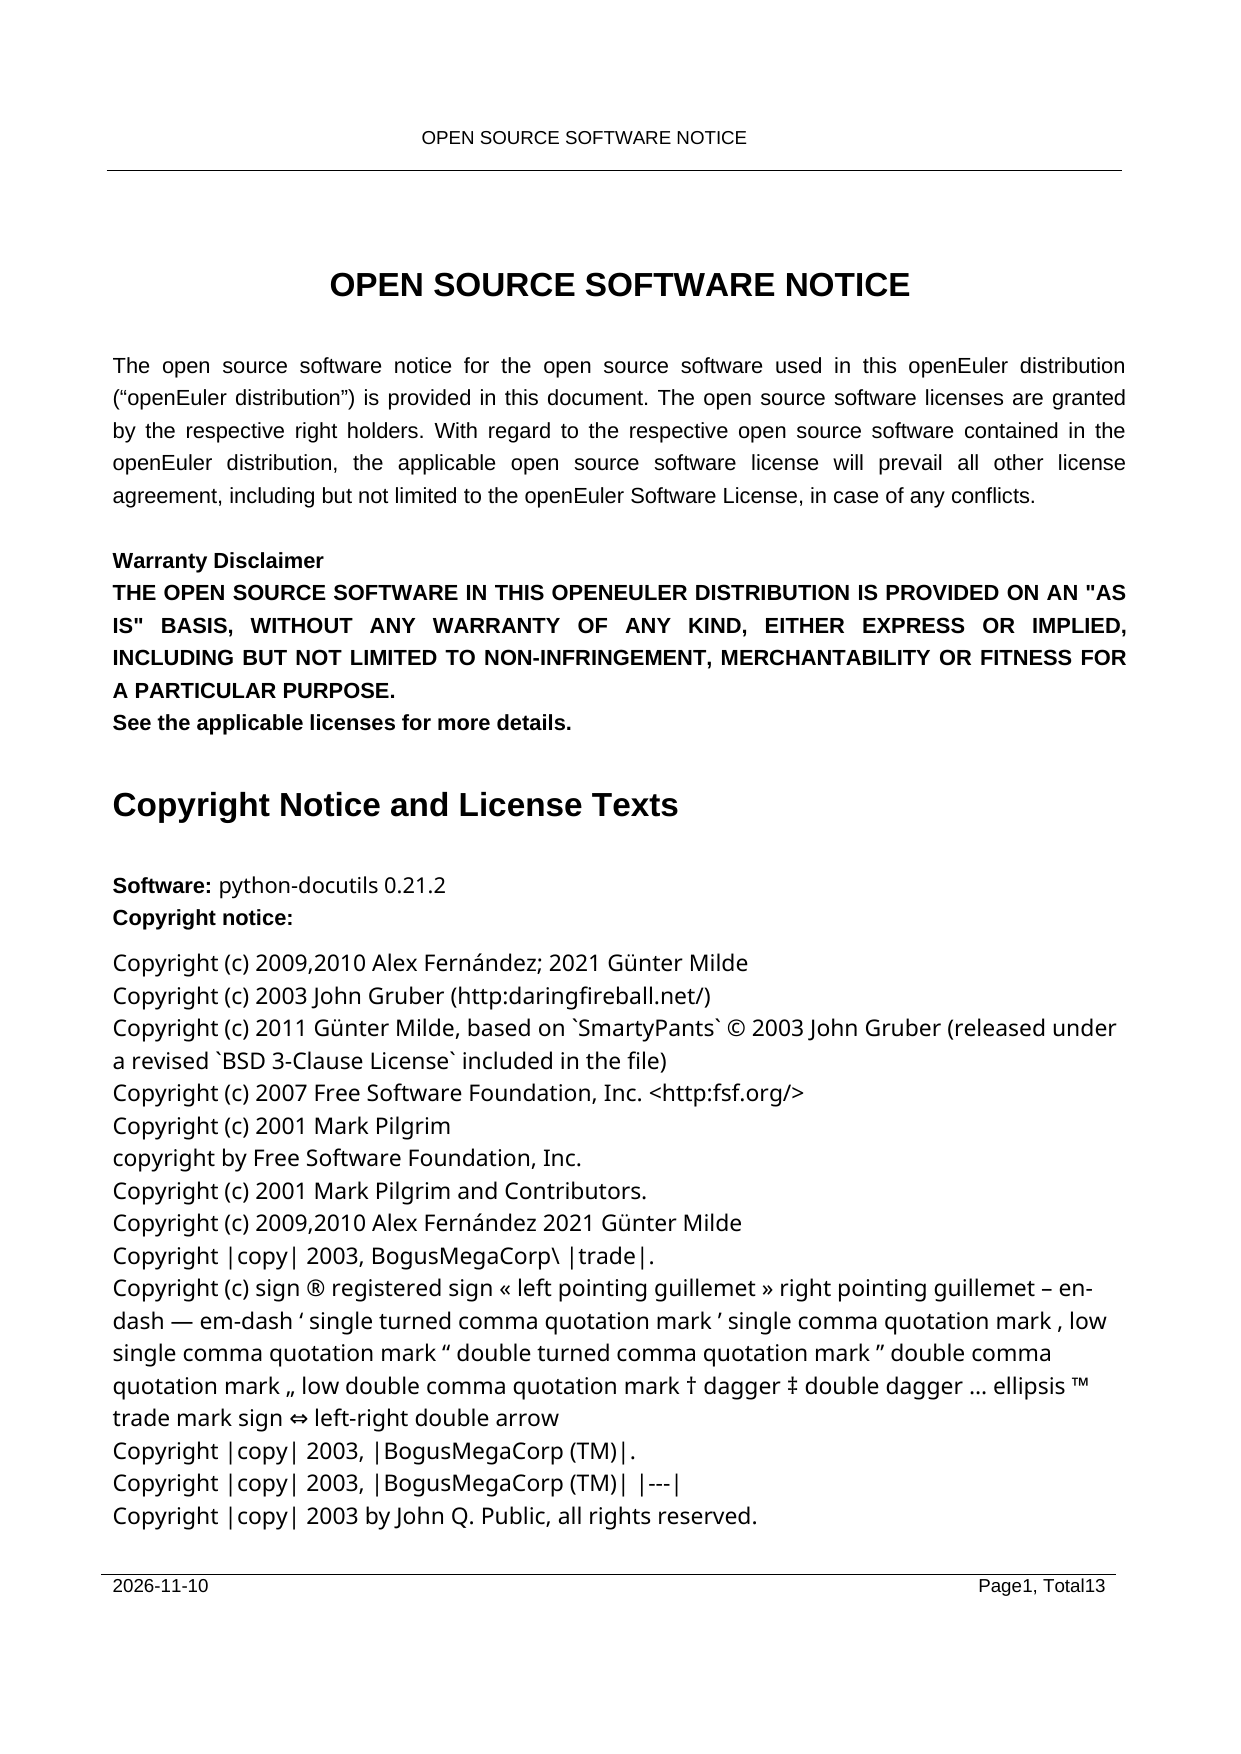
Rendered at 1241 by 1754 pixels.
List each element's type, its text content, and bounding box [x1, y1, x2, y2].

text The open source software notice for the open source software used in this openEuler distribution (“openEuler distribution”) is provided in this document. The open source software licenses are granted by the respective right holders. With regard to the respective open source software contained in the openEuler distribution, the applicable open source software license will prevail all other license agreement, including but not limited to the openEuler Software License, in case of any conflicts. [112, 349, 1128, 511]
title Software: python-docutils 0.21.2 [112, 869, 1128, 901]
text OPEN SOURCE SOFTWARE NOTICE [112, 251, 1128, 316]
text THE OPEN SOURCE SOFTWARE IN THIS OPENEULER DISTRIBUTION IS PROVIDED ON AN "AS IS" BASIS, WITHOUT ANY WARRANTY OF ANY KIND, EITHER EXPRESS OR IMPLIED, INCLUDING BUT NOT LIMITED TO NON-INFRINGEMENT, MERCHANTABILITY OR FITNESS FOR A PARTICULAR PURPOSE. See the applicable licenses for more details. [112, 576, 1128, 739]
text Copyright (c) 2009,2010 Alex Fernández; 2021 Günter Milde Copyright (c) 2003 John Gruber (http:daringfireball.net/) Copyright (c) 2011 Günter Milde, based on `SmartyPants` © 2003 John Gruber (released under a revised `BSD 3-Clause License` included in the file) Copyright (c) 2007 Free Software Foundation, Inc. <http:fsf.org/> Copyright (c) 2001 Mark Pilgrim copyright by Free Software Foundation, Inc. Copyright (c) 2001 Mark Pilgrim and Contributors. Copyright (c) 2009,2010 Alex Fernández 2021 Günter Milde Copyright |copy| 2003, BogusMegaCorp\ |trade|. Copyright (c) sign ® registered sign « left pointing guillemet » right pointing guillemet – en-dash — em-dash ‘ single turned comma quotation mark ’ single comma quotation mark ‚ low single comma quotation mark “ double turned comma quotation mark ” double comma quotation mark „ low double comma quotation mark † dagger ‡ double dagger … ellipsis ™ trade mark sign ⇔ left-right double arrow Copyright |copy| 2003, |BogusMegaCorp (TM)|. Copyright |copy| 2003, |BogusMegaCorp (TM)| |---| Copyright |copy| 2003 by John Q. Public, all rights reserved. [112, 947, 1128, 1564]
text Warranty Disclaimer [112, 544, 1128, 576]
text Copyright notice: [112, 901, 1128, 934]
text Copyright Notice and License Texts [112, 771, 1128, 836]
